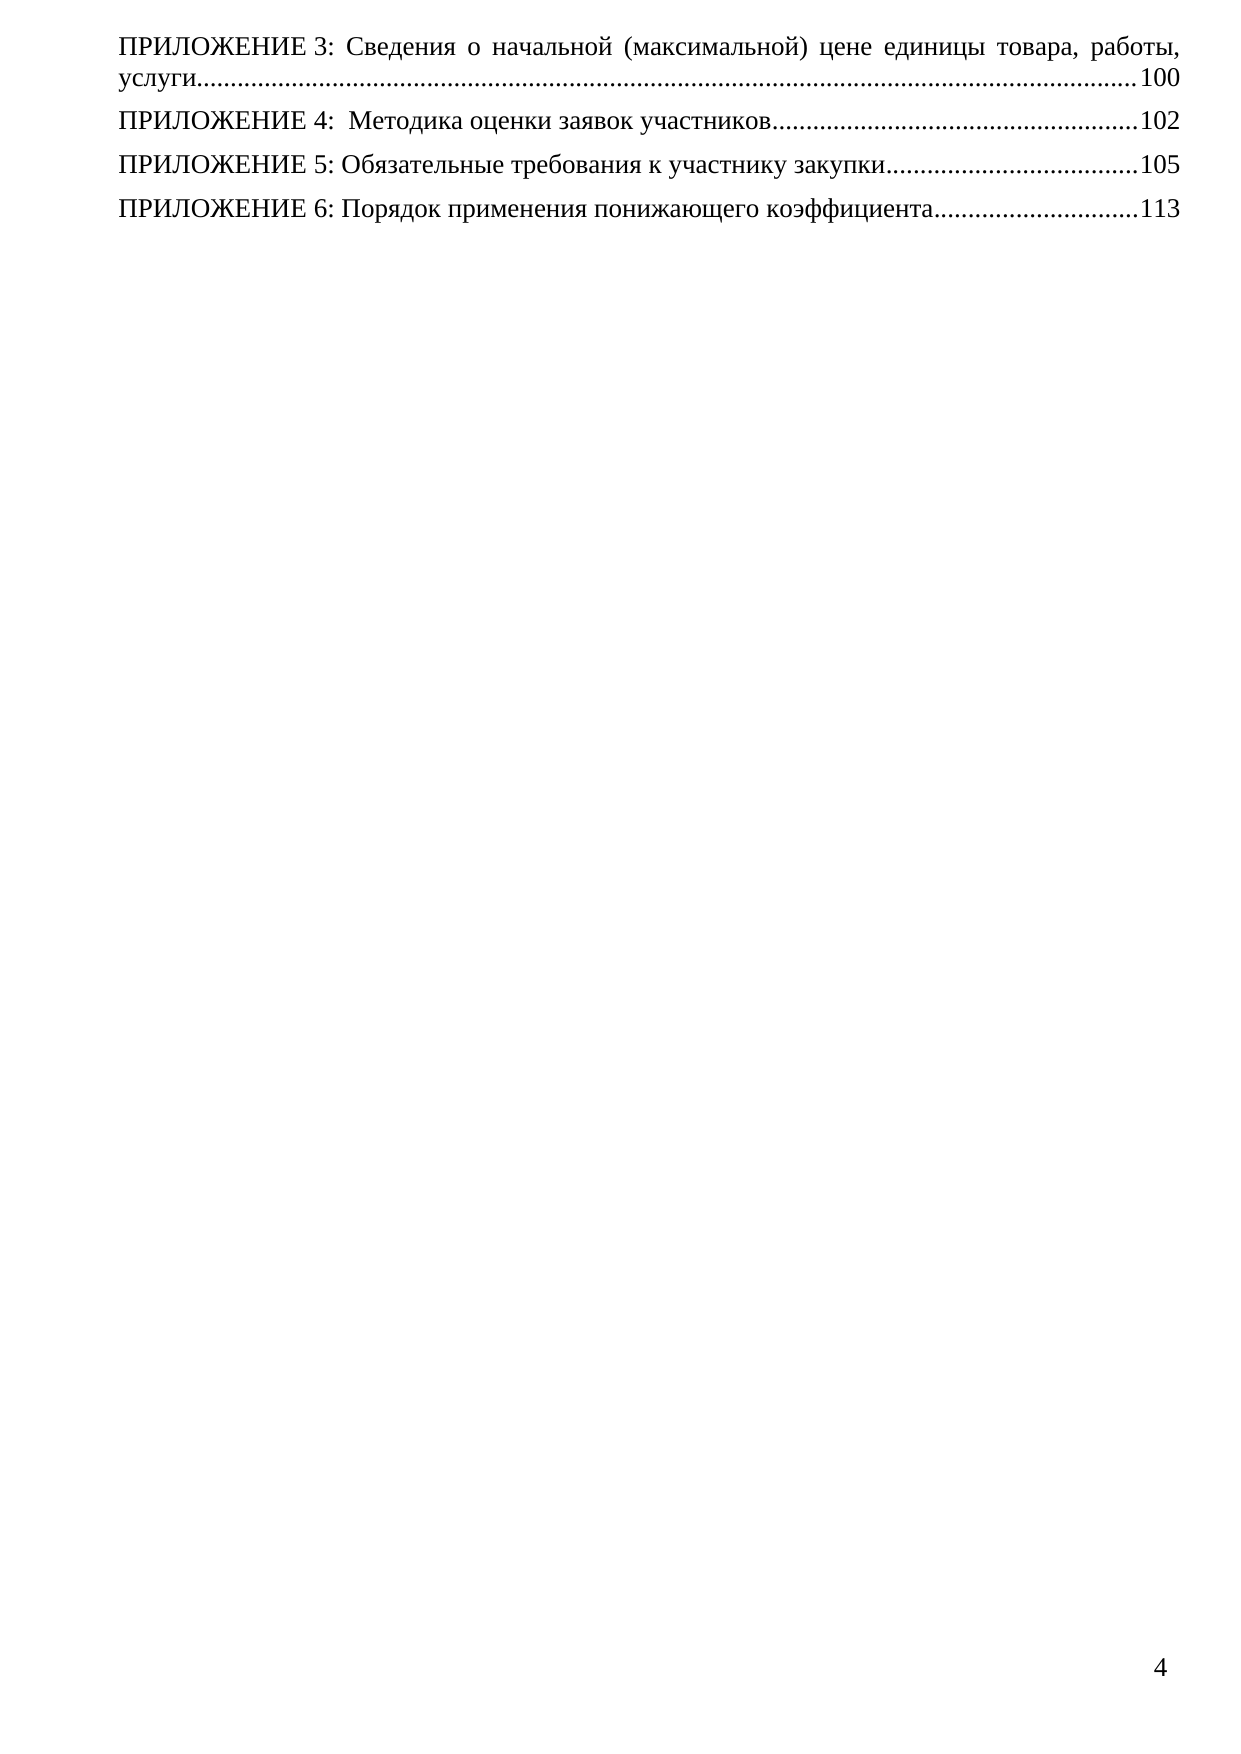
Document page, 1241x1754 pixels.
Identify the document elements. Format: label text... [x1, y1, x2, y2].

text ПРИЛОЖЕНИЕ 6: Порядок применения понижающего коэффициента 113 [118, 192, 1181, 223]
text ПРИЛОЖЕНИЕ 5: Обязательные требования к участнику закупки 105 [118, 148, 1181, 179]
text ПРИЛОЖЕНИЕ 3: Сведения о начальной (максимальной) цене единицы товара, работы, услуги 100 [118, 29, 1181, 92]
text ПРИЛОЖЕНИЕ 4: Методика оценки заявок участников 102 [118, 104, 1181, 136]
